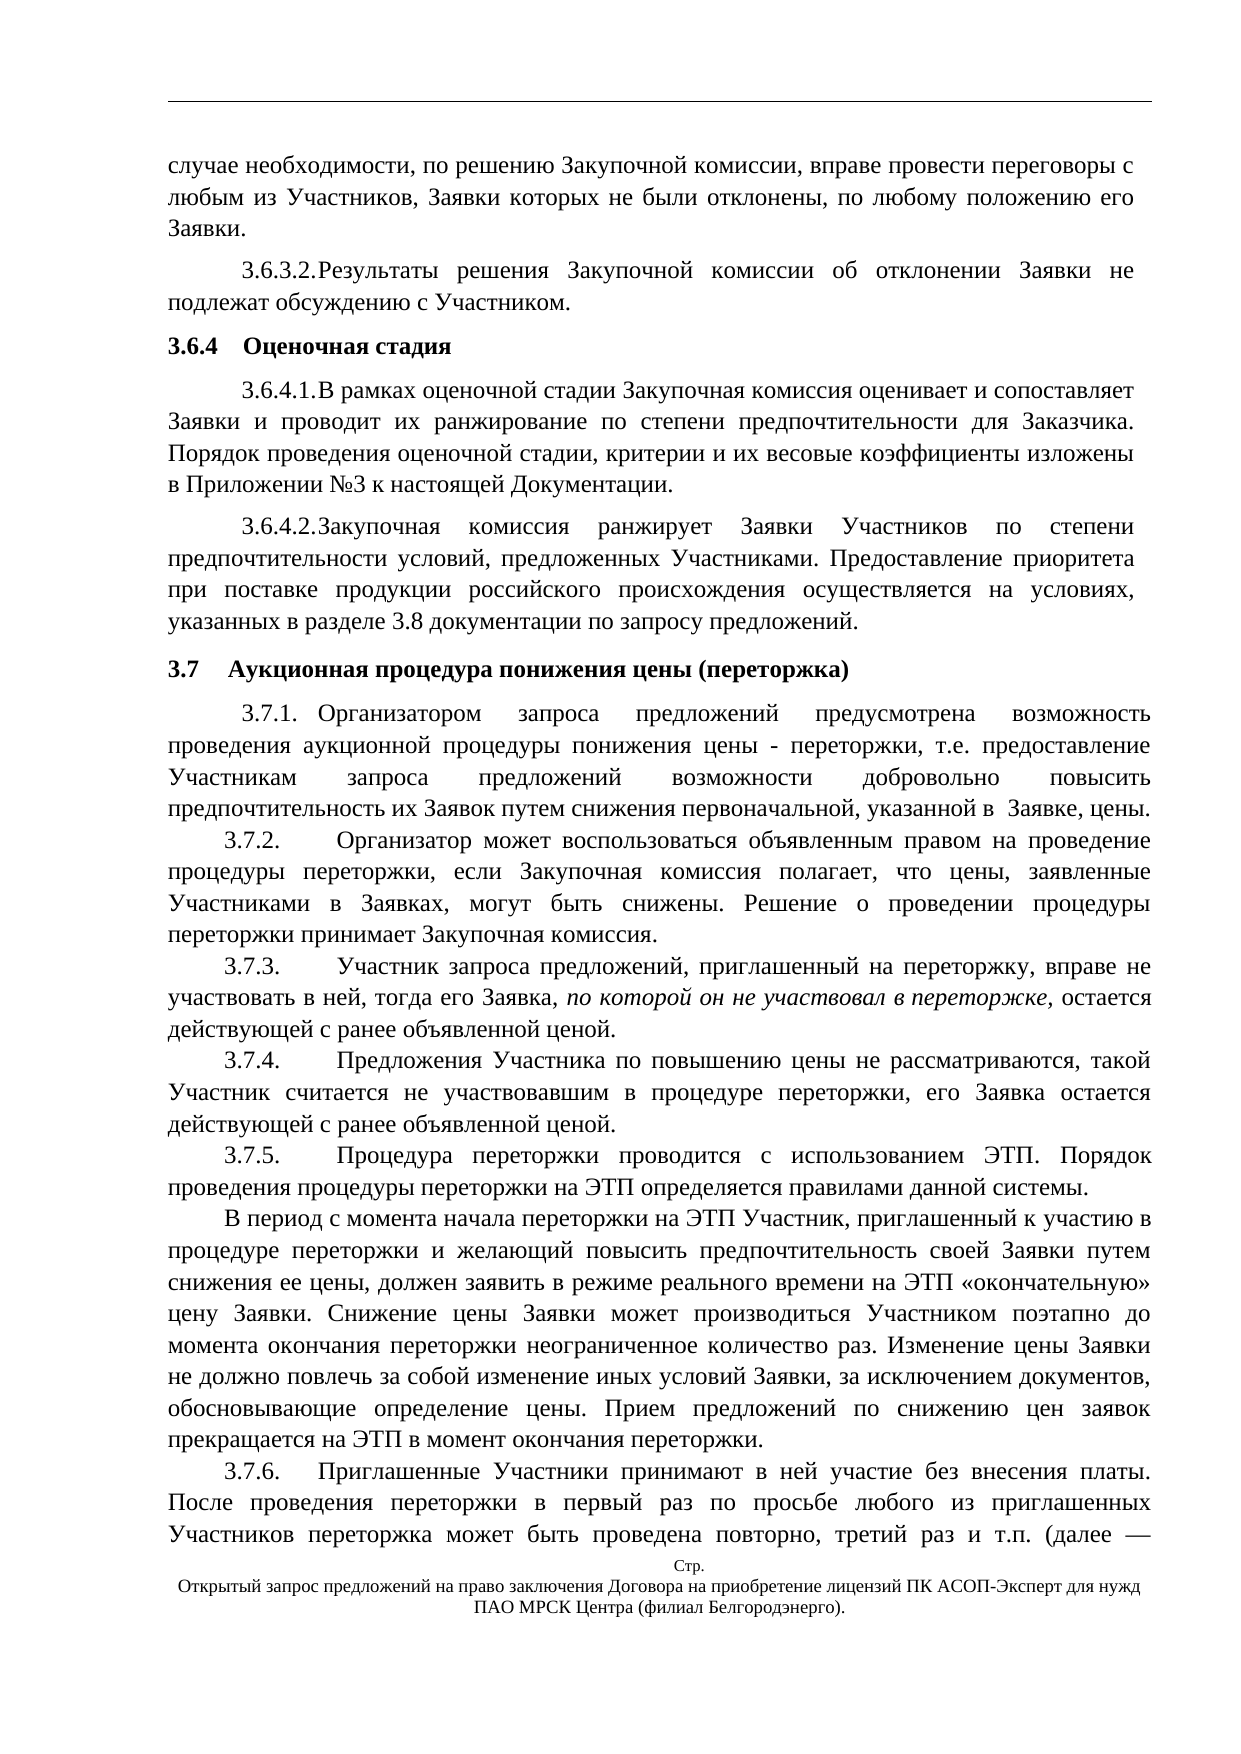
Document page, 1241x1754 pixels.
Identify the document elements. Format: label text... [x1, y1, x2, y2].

text В период с момента начала переторжки на ЭТП Участник, приглашенный к участию в процедуре переторжки и желающий повысить предпочтительность своей Заявки путем снижения ее цены, должен заявить в режиме реального времени на ЭТП «окончательную» цену Заявки. Снижение цены Заявки может производиться Участником поэтапно до момента окончания переторжки неограниченное количество раз. Изменение цены Заявки не должно повлечь за собой изменение иных условий Заявки, за исключением документов, обосновывающие определение цены. Прием предложений по снижению цен заявок прекращается на ЭТП в момент окончания переторжки. [168, 1203, 1152, 1453]
list Организатор может воспользоваться объявленным правом на проведение процедуры переторжки, если Закупочная комиссия полагает, что цены, заявленные Участниками в Заявках, могут быть снижены. Решение о проведении процедуры переторжки принимает Закупочная комиссия. [168, 825, 1152, 948]
subtitle Аукционная процедура понижения цены (переторжка) [168, 654, 1152, 683]
list Организатором запроса предложений предусмотрена возможность проведения аукционной процедуры понижения цены - переторжки, т.е. предоставление Участникам запроса предложений возможности добровольно повысить предпочтительность их Заявок путем снижения первоначальной, указанной в Заявке, цены. [168, 698, 1152, 822]
subtitle Оценочная стадия [168, 331, 1152, 359]
list В рамках оценочной стадии Закупочная комиссия оценивает и сопоставляет Заявки и проводит их ранжирование по степени предпочтительности для Заказчика. Порядок проведения оценочной стадии, критерии и их весовые коэффициенты изложены в Приложении №3 к настоящей Документации. [168, 375, 1135, 498]
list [168, 1456, 1152, 1548]
list Предложения Участника по повышению цены не рассматриваются, такой Участник считается не участвовавшим в процедуре переторжки, его Заявка остается действующей с ранее объявленной ценой. [168, 1046, 1152, 1137]
list Участник запроса предложений, приглашенный на переторжку, вправе не участвовать в ней, тогда его Заявка, по которой он не участвовал в переторжке, остается действующей с ранее объявленной ценой. [168, 951, 1152, 1043]
list Результаты решения Закупочной комиссии об отклонении Заявки не подлежат обсуждению с Участником. [168, 255, 1135, 315]
list Процедура переторжки проводится с использованием ЭТП. Порядок проведения процедуры переторжки на ЭТП определяется правилами данной системы. [168, 1140, 1152, 1201]
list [168, 150, 1135, 242]
